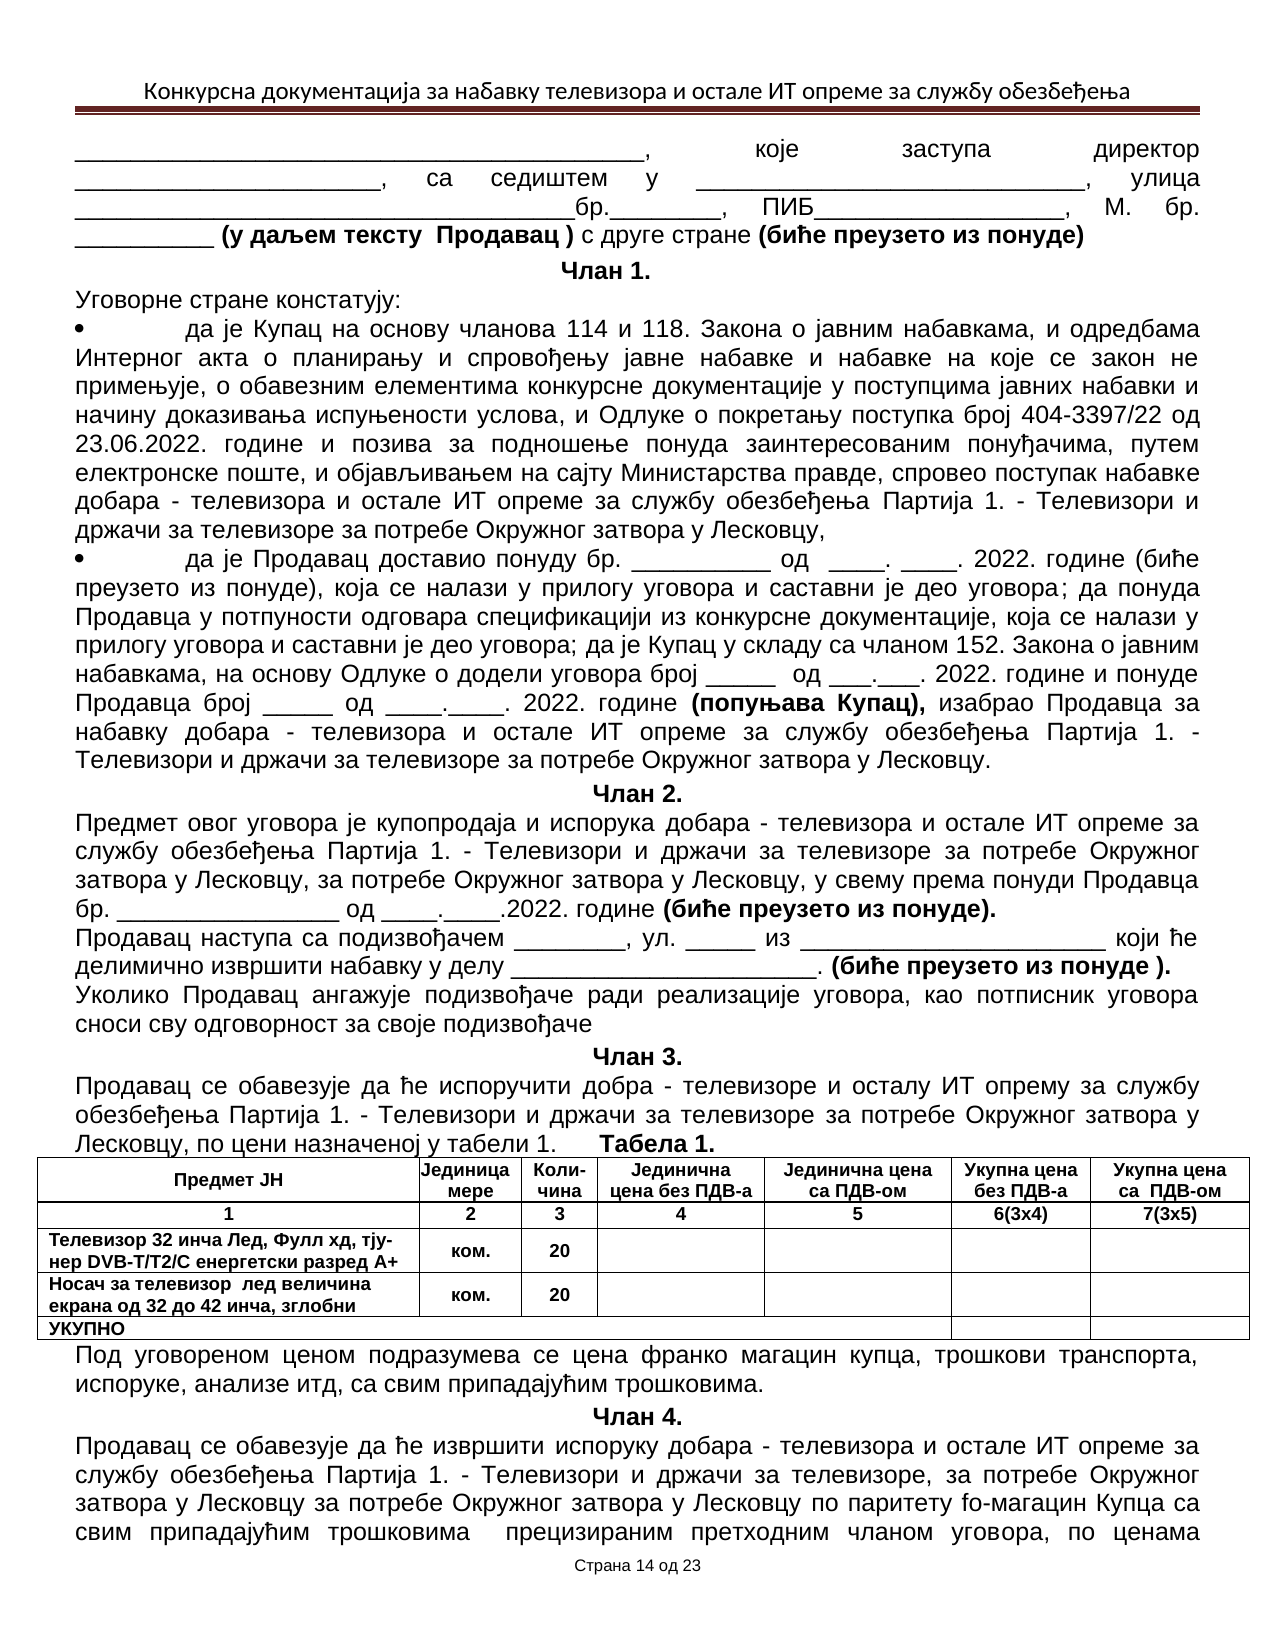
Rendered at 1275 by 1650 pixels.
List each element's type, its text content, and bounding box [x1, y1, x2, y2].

text Уговорне стране констатују: [75, 285, 1200, 314]
table_cell [598, 1273, 764, 1316]
table_cell [765, 1229, 951, 1272]
table_cell ком. [420, 1273, 521, 1316]
table_cell 7(3х5) [1091, 1203, 1249, 1228]
table_cell 20 [522, 1229, 597, 1272]
text Предмет овог уговора је купопродаја и испорука добара - телевизора и остале ИТ опреме за службу обезбеђења Партија 1. - Телевизори и држачи за телевизоре за потребе Окружног затвора у Лесковцу, за потребе Окружног затвора у Лесковцу, у свему према понуди Продавца бр. ________________ од ____.____.2022. године (биће преузето из понуде). [75, 807, 1200, 922]
table_cell ком. [420, 1229, 521, 1272]
table_cell 2 [420, 1203, 521, 1228]
text Члан 2. [75, 779, 1200, 807]
table_header Укупна цена са ПДВ-ом [1091, 1158, 1249, 1201]
table_cell Носач за телевизор лед величина екрана од 32 до 42 инча, зглобни [38, 1273, 419, 1316]
table_header Јединична цена без ПДВ-а [598, 1158, 764, 1201]
table_header Јединична цена са ПДВ-ом [765, 1158, 951, 1201]
table_cell [1091, 1317, 1249, 1339]
list да је Продавац доставио понуду бр. __________ од ____. ____. 2022. године (биће преузето из понуде), која се налази у прилогу уговора и саставни је део уговора; да понуда Продавца у потпуности одговара спецификацији из конкурсне документације, која се налази у прилогу уговора и саставни је део уговора; да је Купац у складу са чланом 152. Закона о јавним набавкама, на основу Одлуке о додели уговора број _____ од ___.___. 2022. године и понуде Продавца број _____ од ____.____. 2022. године (попуњава Купац), изабрао Продавца за набавку добара - телевизора и остале ИТ опреме за службу обезбеђења Партија 1. - Телевизори и држачи за телевизоре за потребе Окружног затвора у Лесковцу. [75, 544, 1200, 774]
text Продавац се обавезује да ће испоручити добра - телевизоре и осталу ИТ опрему за службу обезбеђења Партија 1. - Телевизори и држачи за телевизоре за потребе Окружног затвора у Лесковцу, по цени назначеној у табели 1. Табела 1. [75, 1071, 1200, 1157]
table_cell 1 [38, 1203, 419, 1228]
table_cell [952, 1273, 1090, 1316]
text Члан 3. [75, 1042, 1200, 1071]
list да је Купац на основу чланова 114 и 118. Закона о јавним набавкама, и одредбама Интерног акта о планирању и спровођењу јавне набавке и набавке на које се закон не примењује, о обавезним елементима конкурсне документације у поступцима јавних набавки и начину доказивања испуњености услова, и Одлуке о покретању поступка број 404-3397/22 од 23.06.2022. године и позива за подношење понуда заинтересованим понуђачима, путем електронске поште, и објављивањем на сајту Министарства правде, спровео поступак набавке добара - телевизора и остале ИТ опреме за службу обезбеђења Партија 1. - Телевизори и држачи за телевизоре за потребе Окружног затвора у Лесковцу, [75, 314, 1200, 544]
table_cell [765, 1273, 951, 1316]
text Члан 4. [75, 1402, 1200, 1431]
table_cell [1091, 1273, 1249, 1316]
table_header Укупна цена без ПДВ-а [952, 1158, 1090, 1201]
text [75, 1431, 1200, 1546]
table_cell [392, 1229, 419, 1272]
table_cell 5 [765, 1203, 951, 1228]
table_cell УКУПНО [38, 1317, 951, 1339]
text Под уговореном ценом подразумева се цена франко магацин купца, трошкови транспорта, испоруке, анализе итд, са свим припадајућим трошковима. [75, 1340, 1200, 1397]
table_cell [952, 1317, 1090, 1339]
text Продавац наступа са подизвођачем ________, ул. _____ из ______________________ који ће делимично извршити набавку у делу ______________________. (биће преузето из понуде ). [75, 922, 1200, 980]
table_cell 3 [522, 1203, 597, 1228]
table_cell 4 [598, 1203, 764, 1228]
table_cell [952, 1229, 1090, 1272]
table_header Коли-чина [522, 1158, 597, 1201]
text Члан 1. [75, 256, 1136, 285]
table_cell 6(3х4) [952, 1203, 1090, 1228]
text Уколико Продавац ангажује подизвођаче ради реализације уговора, као потписник уговора сноси сву одговорност за своје подизвођаче [75, 980, 1200, 1037]
table_header Предмет ЈН [38, 1158, 419, 1201]
table_cell [1091, 1229, 1249, 1272]
table_cell 20 [522, 1273, 597, 1316]
table_header Јединица мере [420, 1158, 521, 1201]
table_cell Телевизор 32 инча Лед, Фулл хд, тју-нер DVB-T/T2/C енергетски разред A+ [38, 1229, 273, 1272]
table_cell [598, 1229, 764, 1272]
text _________________________________________, које заступа директор ______________________, са седиштем у ____________________________, улица ____________________________________бр.________, ПИБ__________________, М. бр. __________ (у даљем тексту Продавац ) с друге стране (биће преузето из понуде) [75, 134, 1200, 249]
